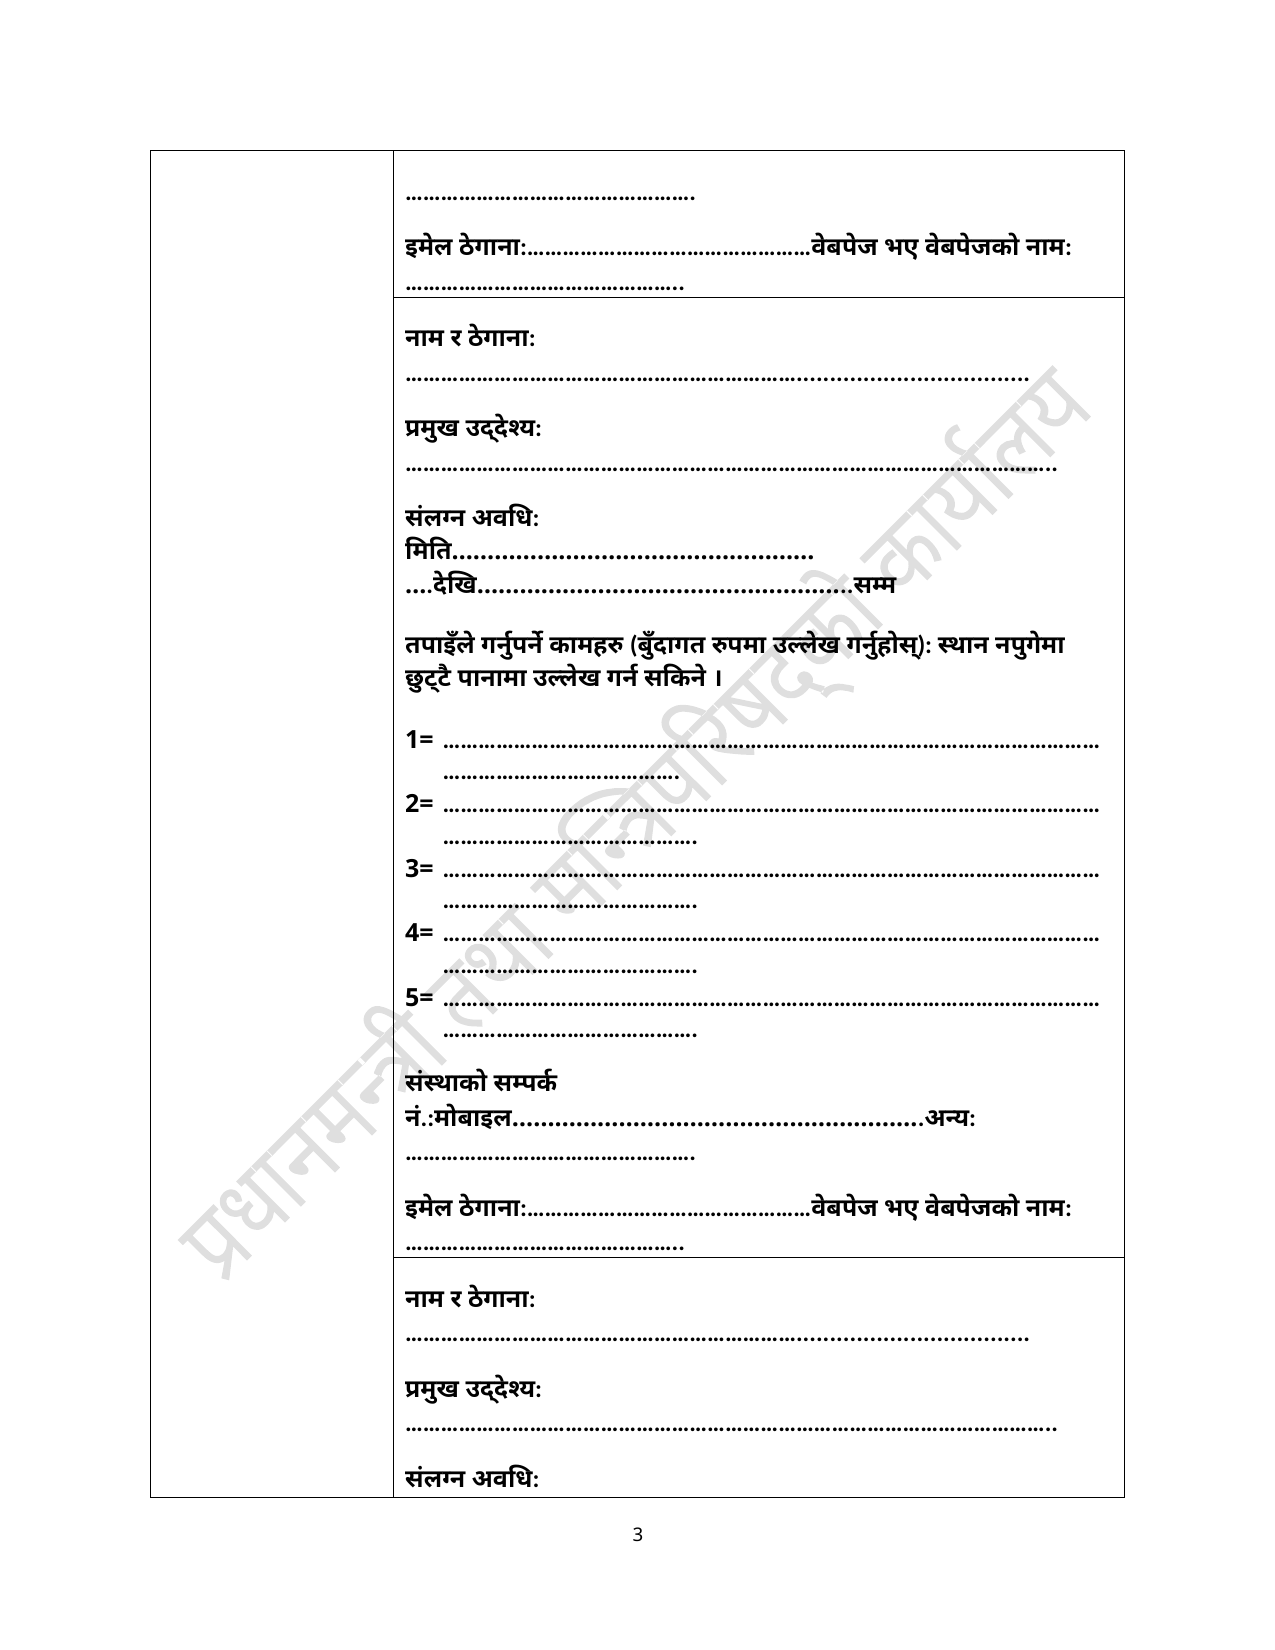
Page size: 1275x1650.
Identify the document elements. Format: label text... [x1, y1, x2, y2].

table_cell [151, 151, 393, 1497]
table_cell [394, 1258, 1124, 1497]
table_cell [394, 151, 1124, 297]
